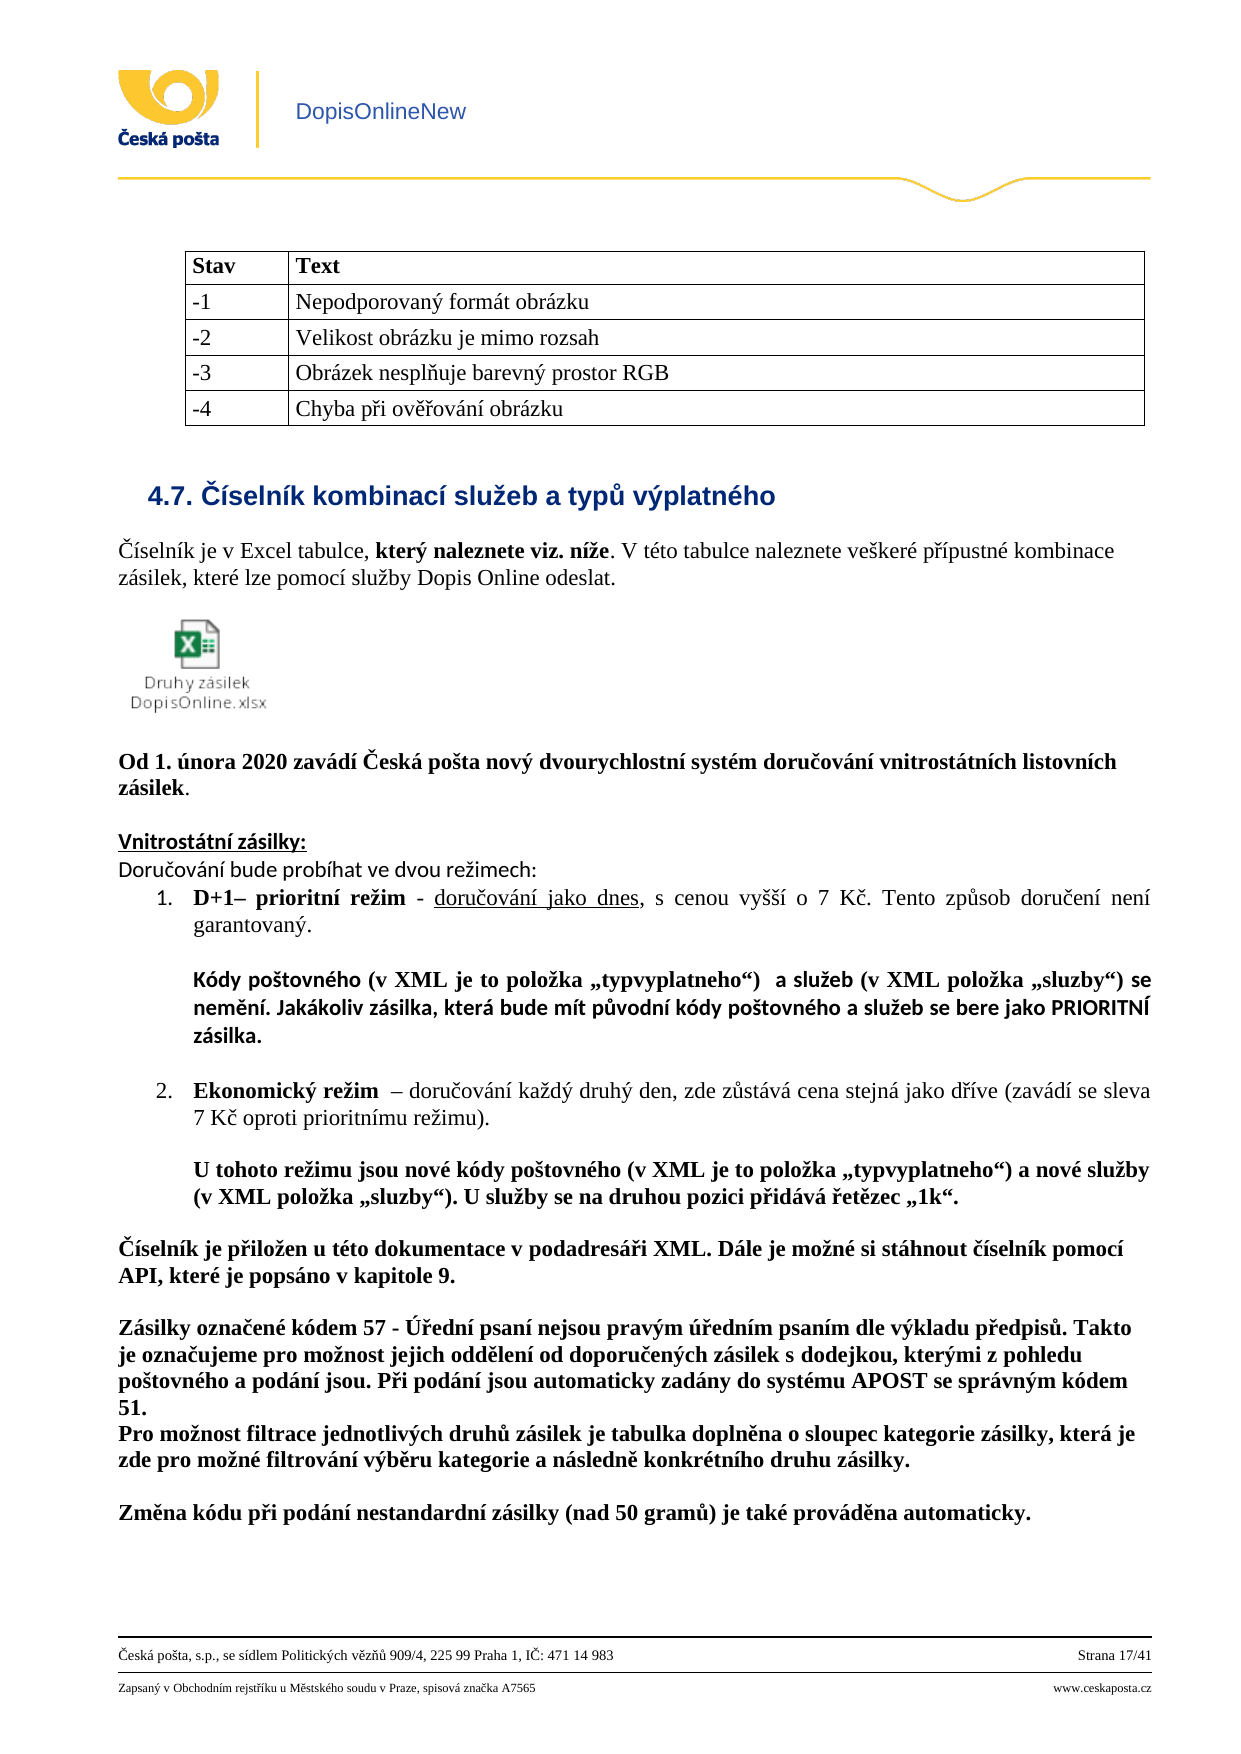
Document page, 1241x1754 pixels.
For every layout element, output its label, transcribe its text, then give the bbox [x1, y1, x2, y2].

text Změna kódu při podání nestandardní zásilky (nad 50 gramů) je také prováděna automaticky. [118, 1499, 1152, 1525]
text Od 1. února 2020 zavádí Česká pošta nový dvourychlostní systém doručování vnitrostátních listovních zásilek. [118, 748, 1152, 800]
table_cell -4 [186, 391, 288, 425]
table_header Text [289, 252, 1144, 284]
text Pro možnost filtrace jednotlivých druhů zásilek je tabulka doplněna o sloupec kategorie zásilky, která je zde pro možné filtrování výběru kategorie a následně konkrétního druhu zásilky. [118, 1420, 1152, 1473]
text Vnitrostátní zásilky: [118, 827, 1152, 855]
text Doručování bude probíhat ve dvou režimech: [118, 855, 1152, 883]
list Kódy poštovného (v XML je to položka „typvyplatneho“) a služeb (v XML položka „sluzby“) se nemění. Jakákoliv zásilka, která bude mít původní kódy poštovného a služeb se bere jako PRIORITNÍ zásilka. [193, 965, 1152, 1049]
table_cell -1 [186, 285, 288, 319]
subtitle Číselník kombinací služeb a typů výplatného [148, 480, 1152, 511]
list U tohoto režimu jsou nové kódy poštovného (v XML je to položka „typvyplatneho“) a nové služby (v XML položka „sluzby“). U služby se na druhou pozici přidává řetězec „1k“. [193, 1156, 1152, 1209]
picture [118, 70, 219, 148]
list Ekonomický režim – doručování každý druhý den, zde zůstává cena stejná jako dříve (zavádí se sleva 7 Kč oproti prioritnímu režimu). [156, 1077, 1152, 1130]
picture [118, 177, 1151, 202]
text Číselník je přiložen u této dokumentace v podadresáři XML. Dále je možné si stáhnout číselník pomocí API, které je popsáno v kapitole 9. [118, 1235, 1152, 1288]
table_cell Velikost obrázku je mimo rozsah [289, 320, 1144, 354]
text Číselník je v Excel tabulce, který naleznete viz. níže. V této tabulce naleznete veškeré přípustné kombinace zásilek, které lze pomocí služby Dopis Online odeslat. [118, 536, 1152, 590]
list D+1– prioritní režim - doručování jako dnes, s cenou vyšší o 7 Kč. Tento způsob doručení není garantovaný. [156, 883, 1152, 937]
table_cell Chyba při ověřování obrázku [289, 391, 1144, 425]
table_cell Nepodporovaný formát obrázku [289, 285, 1144, 319]
text Zásilky označené kódem 57 - Úřední psaní nejsou pravým úředním psaním dle výkladu předpisů. Takto je označujeme pro možnost jejich oddělení od doporučených zásilek s dodejkou, kterými z pohledu poštovného a podání jsou. Při podání jsou automaticky zadány do systému APOST se správným kódem 51. [118, 1314, 1152, 1420]
table_cell -3 [186, 356, 288, 390]
table_cell -2 [186, 320, 288, 354]
table_header Stav [186, 252, 288, 284]
table_cell Obrázek nesplňuje barevný prostor RGB [289, 356, 1144, 390]
